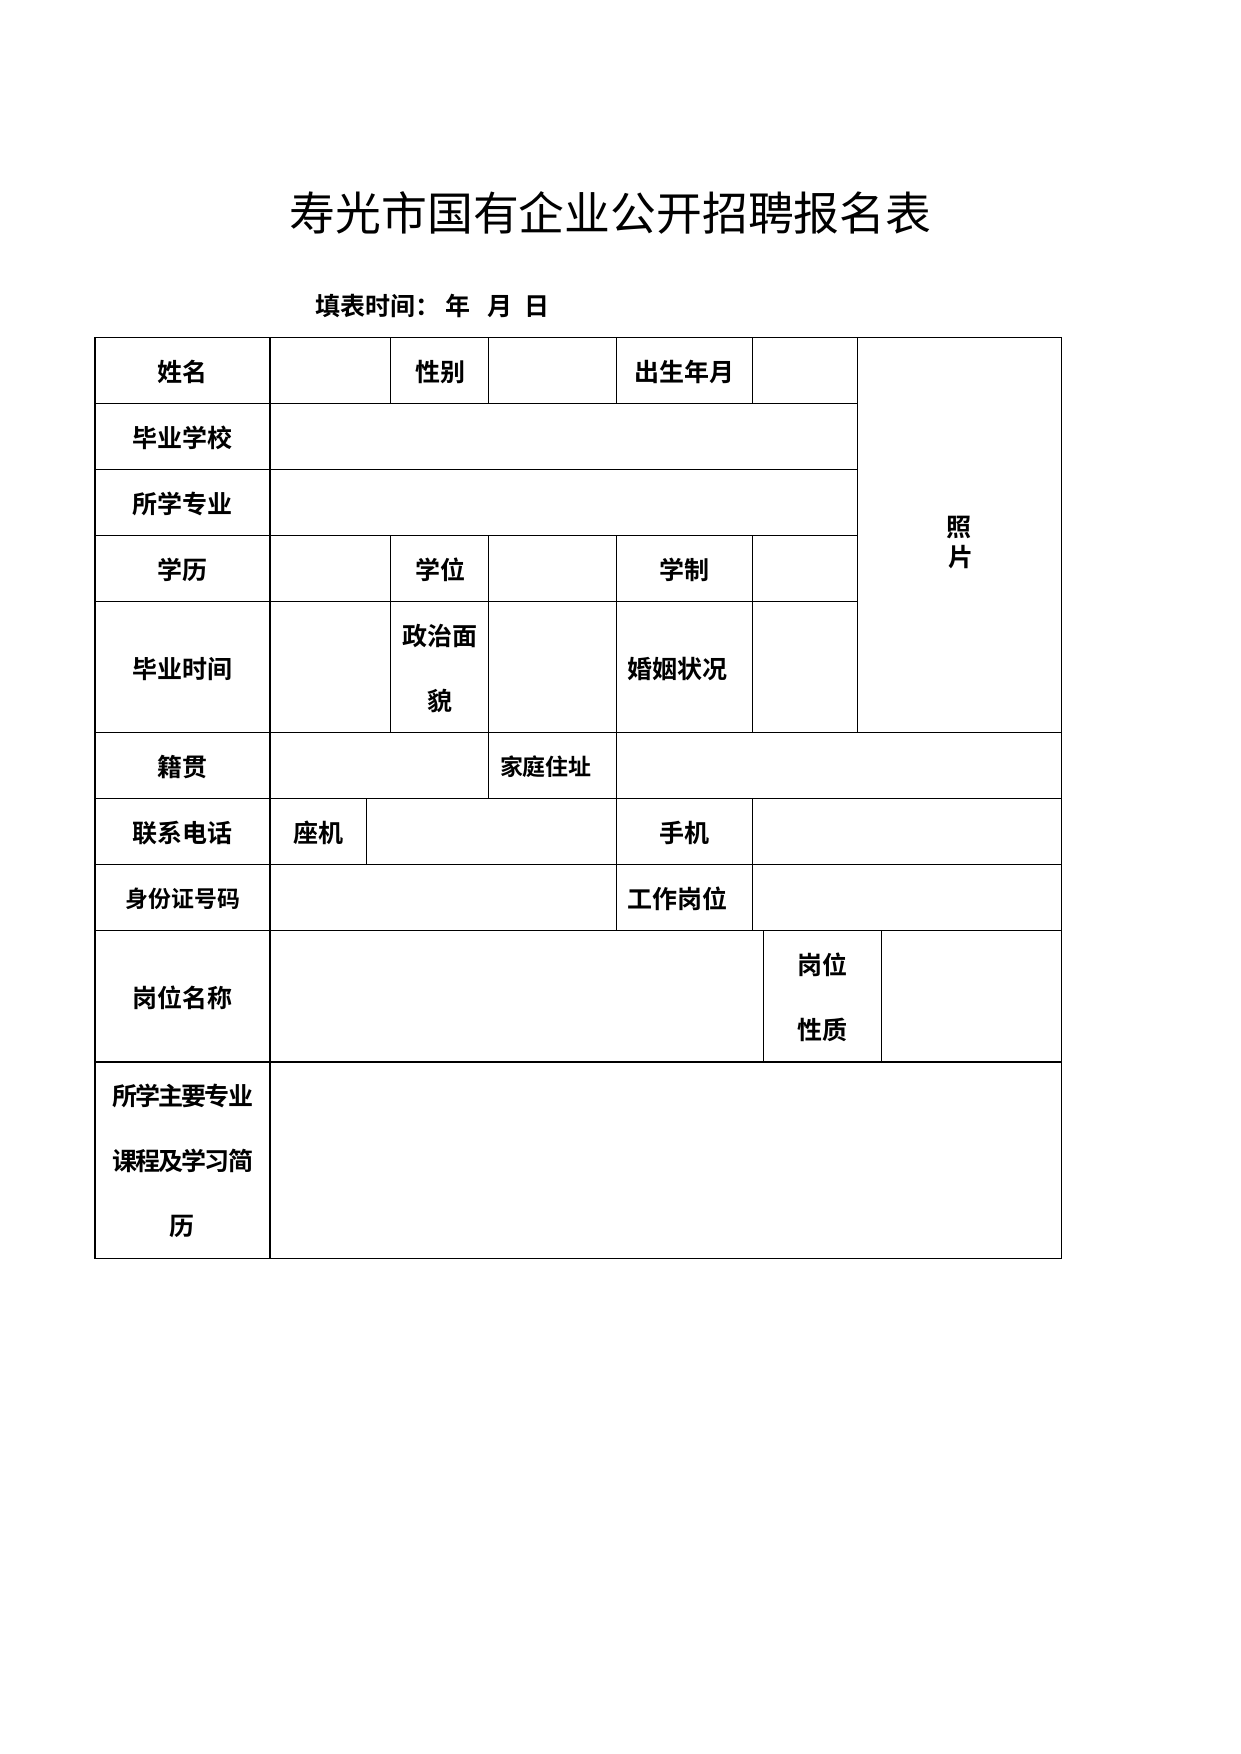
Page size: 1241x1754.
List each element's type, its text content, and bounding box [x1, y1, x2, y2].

table_header 照 片 [858, 338, 1061, 732]
table_cell 所学主要专业课程及学习简历 [96, 1063, 269, 1257]
table_cell 政治面貌 [391, 602, 488, 732]
table_header 性别 [391, 338, 488, 403]
table_cell 毕业学校 [96, 404, 269, 469]
table_header [753, 338, 857, 403]
text 寿光市国有企业公开招聘报名表 [106, 162, 1134, 259]
table_cell 岗位名称 [96, 931, 269, 1061]
table_cell [271, 470, 857, 535]
table_cell [753, 602, 857, 732]
table_cell 座机 [271, 799, 366, 864]
table_header 姓名 [96, 338, 269, 403]
table_cell 岗位 性质 [764, 931, 881, 1061]
table_cell [753, 536, 857, 601]
table_cell [367, 799, 616, 864]
table_cell 婚姻状况 [617, 602, 752, 732]
table_cell 学制 [617, 536, 752, 601]
table_cell 工作岗位 [617, 865, 752, 930]
table_cell 籍贯 [96, 733, 269, 798]
table_header [271, 338, 390, 403]
table_cell [753, 799, 1061, 864]
table_cell [489, 536, 616, 601]
table_cell 学历 [96, 536, 269, 601]
table_cell [882, 931, 1061, 1061]
table_cell [271, 404, 857, 469]
table_cell 家庭住址 [489, 733, 616, 798]
table_cell 手机 [617, 799, 752, 864]
table_cell 联系电话 [96, 799, 269, 864]
table_cell [271, 536, 390, 601]
table_cell [271, 733, 488, 798]
table_cell 毕业时间 [96, 602, 269, 732]
table_cell [489, 602, 616, 732]
text 填表时间： 年 月 日 [100, 272, 1134, 337]
table_cell 学位 [391, 536, 488, 601]
table_cell [753, 865, 1061, 930]
table_cell 身份证号码 [96, 865, 269, 930]
table_cell [271, 602, 390, 732]
table_cell [617, 733, 1061, 798]
table_cell [271, 1063, 1061, 1257]
table_header [489, 338, 616, 403]
table_cell [271, 931, 763, 1061]
table_cell [271, 865, 616, 930]
table_header 出生年月 [617, 338, 752, 403]
table_cell 所学专业 [96, 470, 269, 535]
